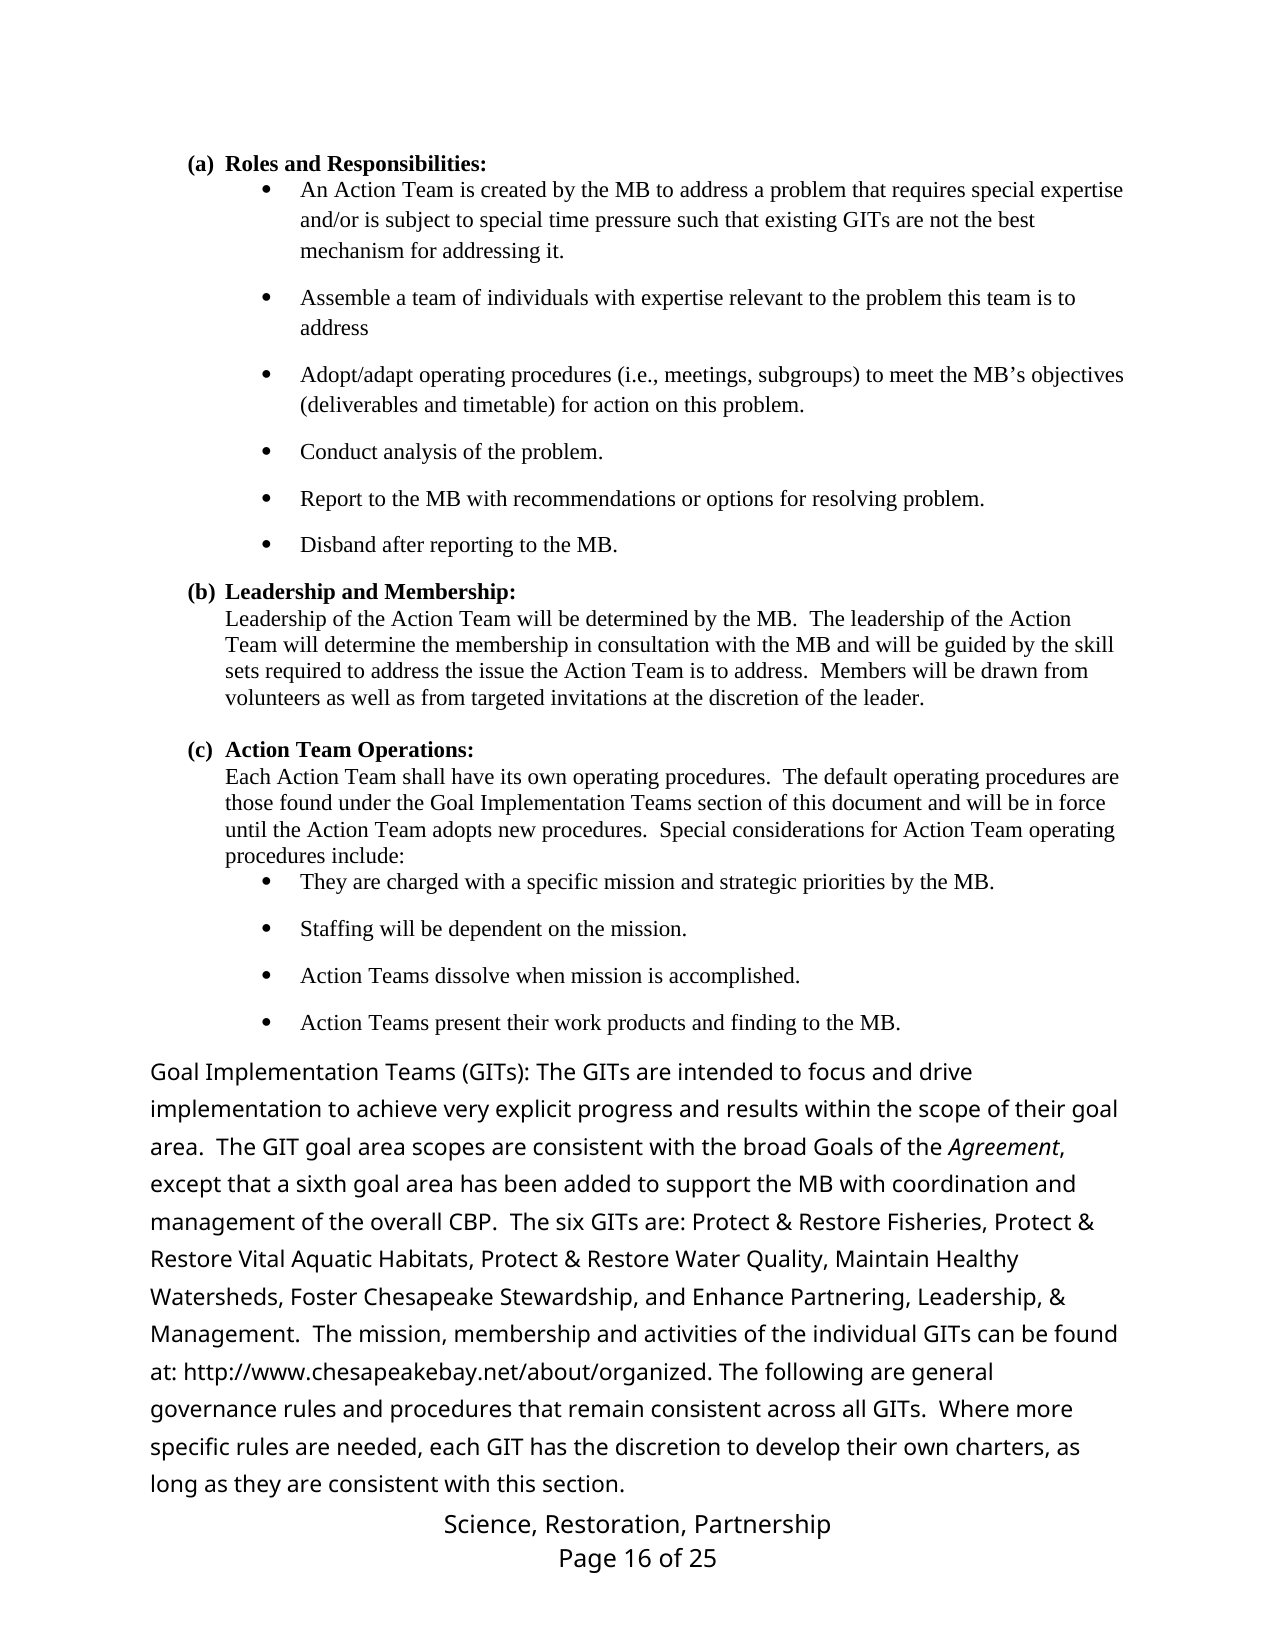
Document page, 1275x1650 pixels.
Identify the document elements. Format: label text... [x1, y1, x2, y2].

list Roles and Responsibilities: [187, 150, 1125, 176]
list They are charged with a specific mission and strategic priorities by the MB. [262, 868, 1125, 895]
list Adopt/adapt operating procedures (i.e., meetings, subgroups) to meet the MB’s objectives (deliverables and timetable) for action on this problem. [262, 361, 1125, 417]
list Action Teams present their work products and finding to the MB. [262, 1009, 1125, 1035]
text Goal Implementation Teams (GITs): The GITs are intended to focus and drive implementation to achieve very explicit progress and results within the scope of their goal area. The GIT goal area scopes are consistent with the broad Goals of the Agreement, except that a sixth goal area has been added to support the MB with coordination and management of the overall CBP. The six GITs are: Protect & Restore Fisheries, Protect & Restore Vital Aquatic Habitats, Protect & Restore Water Quality, Maintain Healthy Watersheds, Foster Chesapeake Stewardship, and Enhance Partnering, Leadership, & Management. The mission, membership and activities of the individual GITs can be found at: http://www.chesapeakebay.net/about/organized. The following are general governance rules and procedures that remain consistent across all GITs. Where more specific rules are needed, each GIT has the discretion to develop their own charters, as long as they are consistent with this section. [150, 1056, 1125, 1499]
list Action Team Operations: [187, 737, 1125, 763]
list Staffing will be dependent on the mission. [262, 915, 1125, 942]
list Action Teams dissolve when mission is accomplished. [262, 962, 1125, 988]
list Disband after reporting to the MB. [262, 532, 1125, 558]
list Report to the MB with recommendations or options for resolving problem. [262, 485, 1125, 511]
list An Action Team is created by the MB to address a problem that requires special expertise and/or is subject to special time pressure such that existing GITs are not the best mechanism for addressing it. [262, 176, 1125, 263]
list Leadership and Membership: [187, 578, 1125, 605]
list Leadership of the Action Team will be determined by the MB. The leadership of the Action Team will determine the membership in consultation with the MB and will be guided by the skill sets required to address the issue the Action Team is to address. Members will be drawn from volunteers as well as from targeted invitations at the discretion of the leader. [225, 605, 1125, 737]
list Each Action Team shall have its own operating procedures. The default operating procedures are those found under the Goal Implementation Teams section of this document and will be in force until the Action Team adopts new procedures. Special considerations for Action Team operating procedures include: [225, 763, 1125, 868]
list Conduct analysis of the problem. [262, 438, 1125, 464]
list Assemble a team of individuals with expertise relevant to the problem this team is to address [262, 284, 1125, 340]
